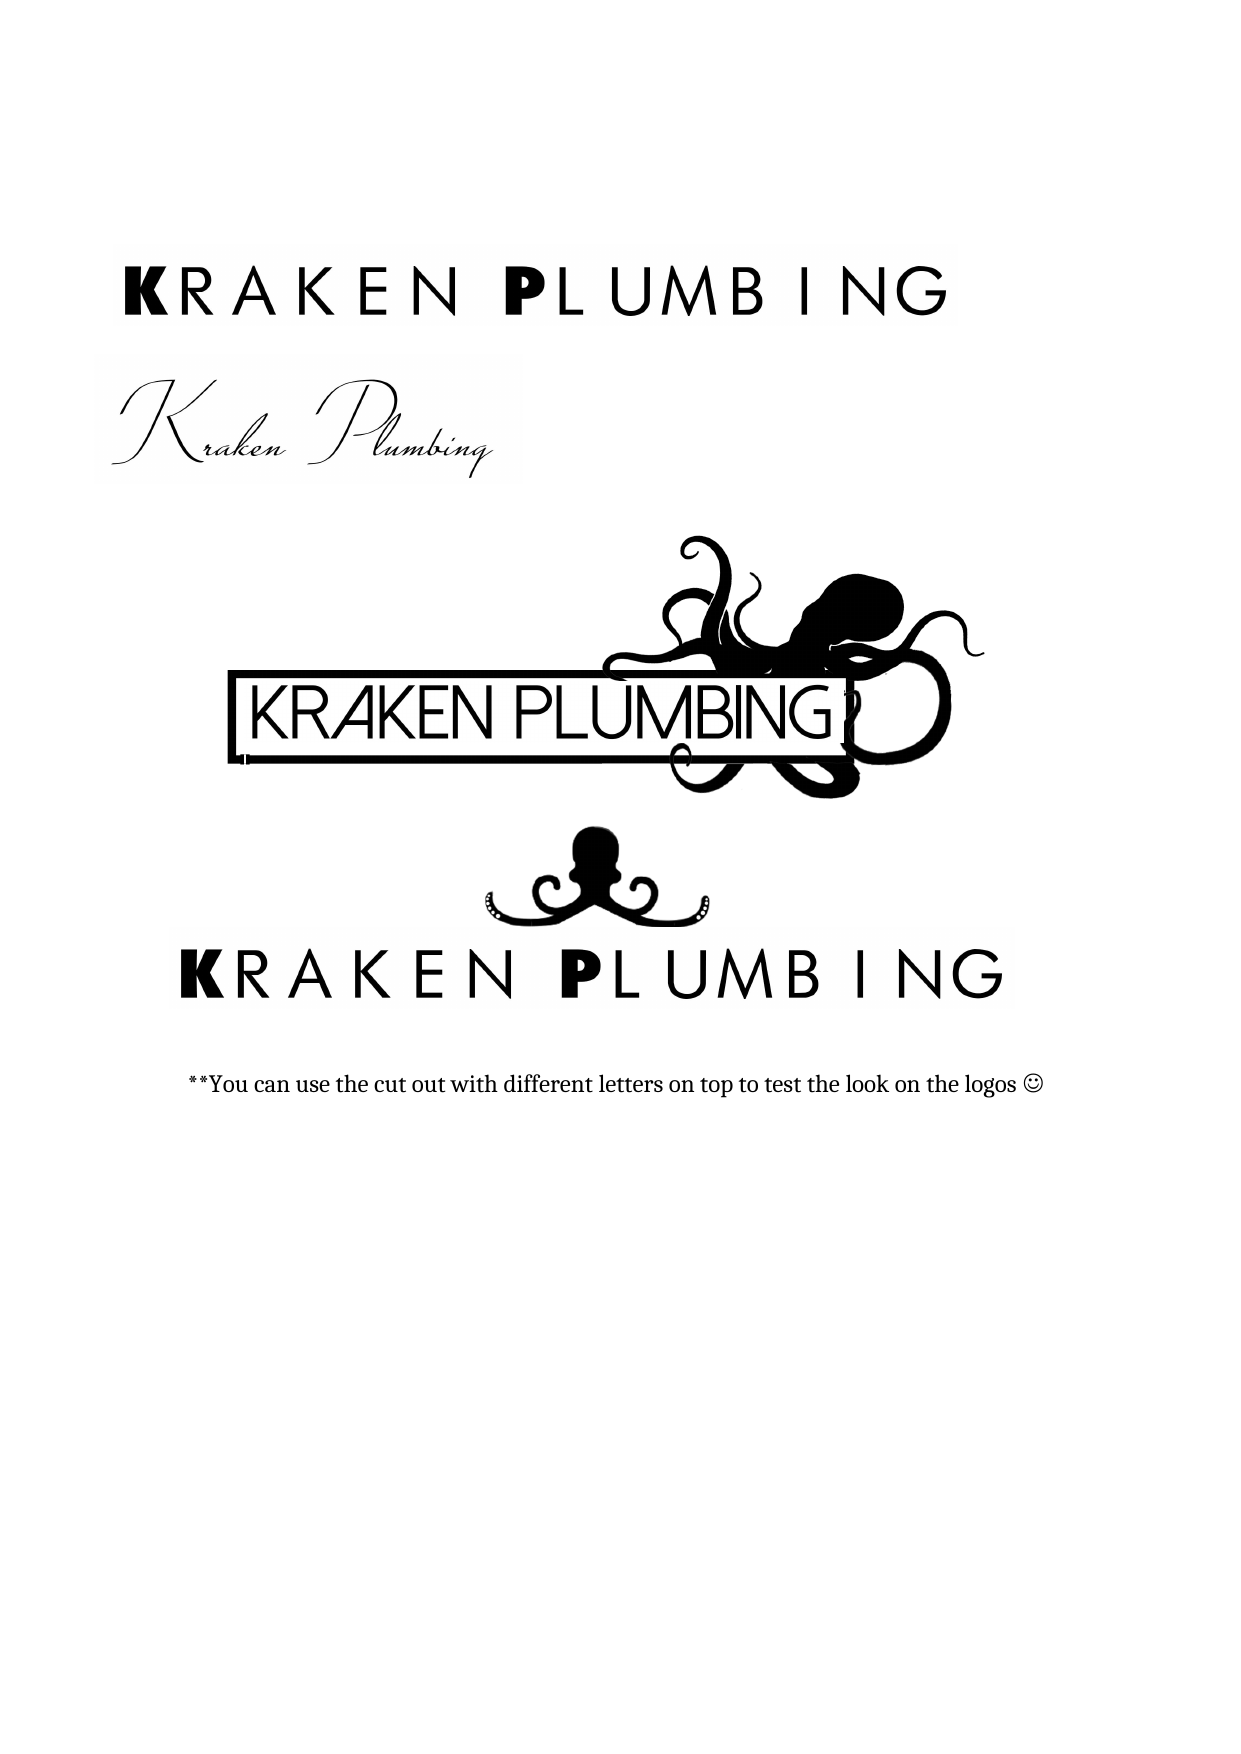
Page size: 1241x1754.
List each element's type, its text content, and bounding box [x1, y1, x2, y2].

picture [93, 354, 523, 484]
picture [112, 244, 959, 326]
text **You can use the cut out with different letters on top to test the look on the logos [187, 1070, 1053, 1099]
picture [168, 520, 1015, 1022]
